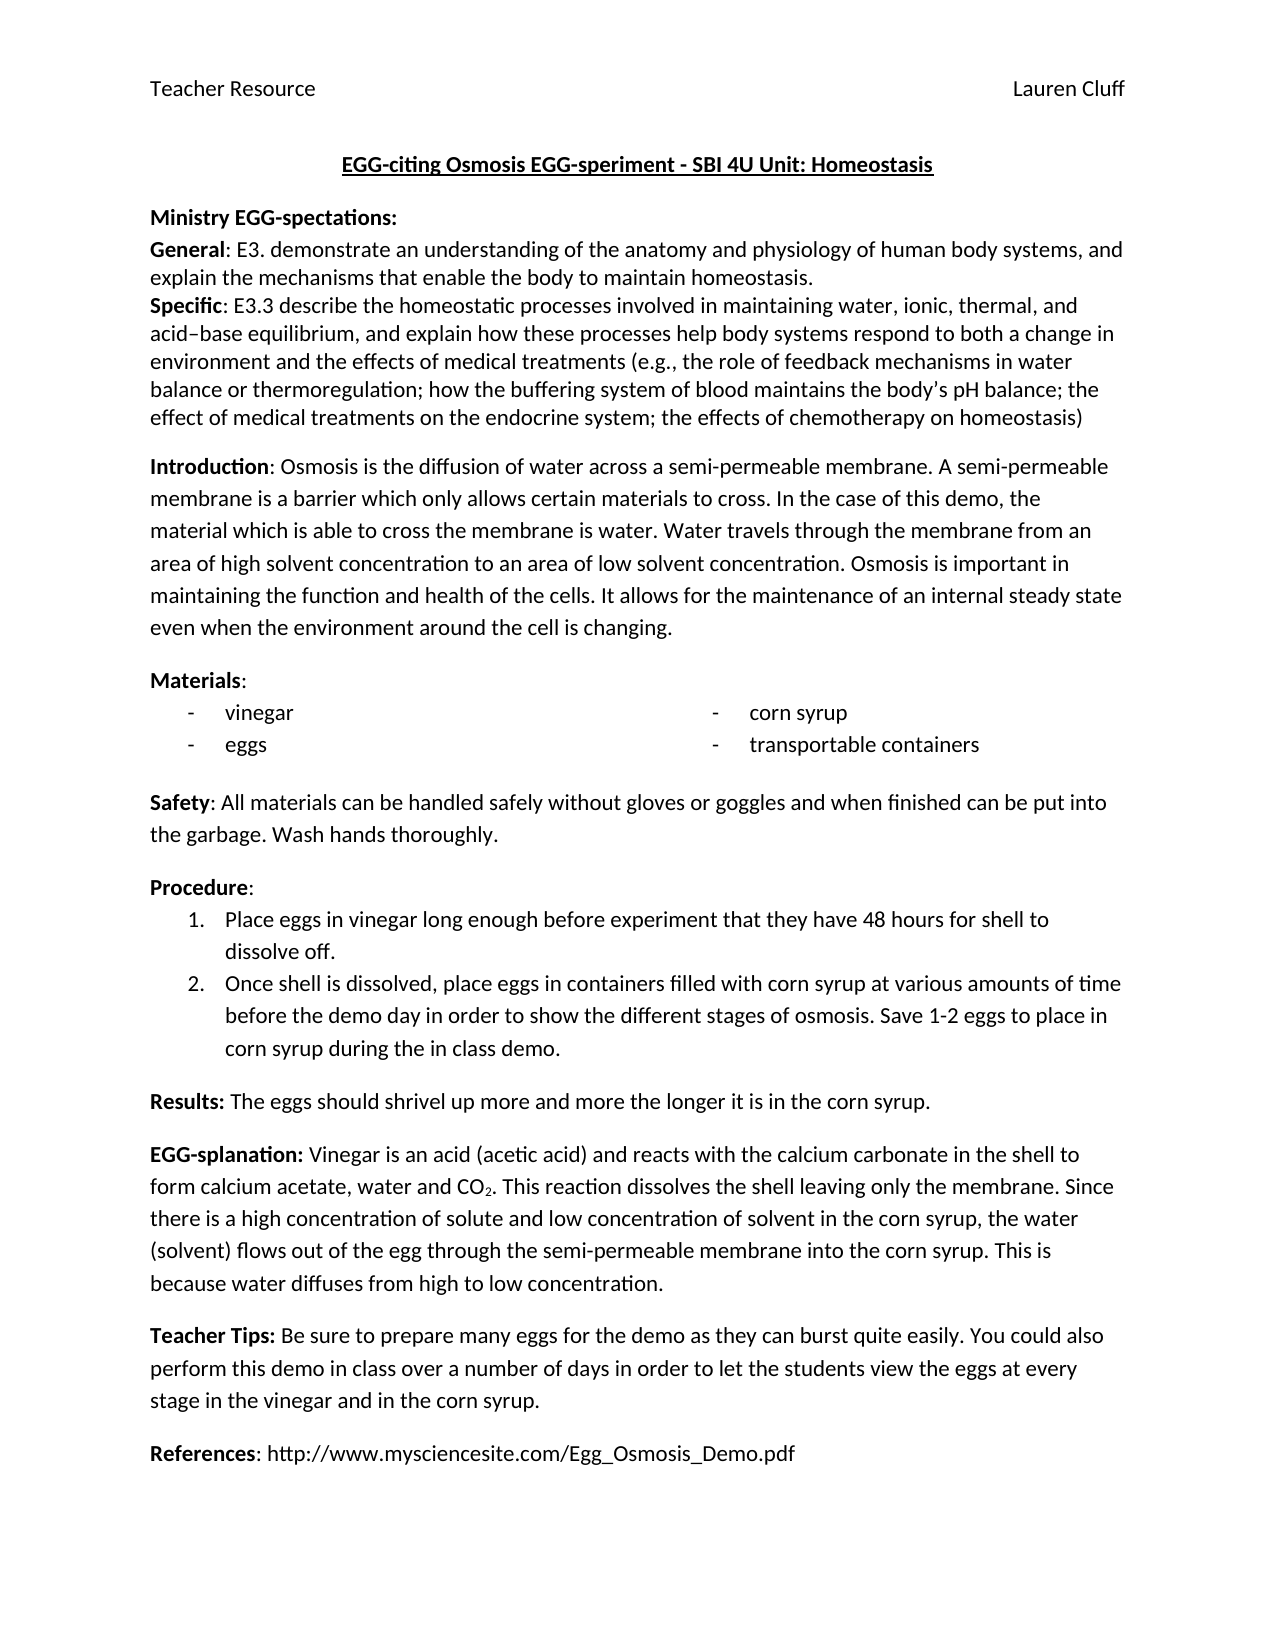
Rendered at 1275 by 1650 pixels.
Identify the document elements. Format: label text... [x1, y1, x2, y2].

list Place eggs in vinegar long enough before experiment that they have 48 hours for shell to dissolve off. [187, 905, 1125, 965]
text EGG-splanation: Vinegar is an acid (acetic acid) and reacts with the calcium carbonate in the shell to form calcium acetate, water and CO2. This reaction dissolves the shell leaving only the membrane. Since there is a high concentration of solute and low concentration of solvent in the corn syrup, the water (solvent) flows out of the egg through the semi-permeable membrane into the corn syrup. This is because water diffuses from high to low concentration. [150, 1140, 1125, 1297]
text Teacher Tips: Be sure to prepare many eggs for the demo as they can burst quite easily. You could also perform this demo in class over a number of days in order to let the students view the eggs at every stage in the vinegar and in the corn syrup. [150, 1322, 1125, 1414]
list corn syrup [712, 698, 1125, 726]
text Specific: E3.3 describe the homeostatic processes involved in maintaining water, ionic, thermal, and acid–base equilibrium, and explain how these processes help body systems respond to both a change in environment and the effects of medical treatments (e.g., the role of feedback mechanisms in water [150, 291, 1125, 375]
list eggs [187, 731, 601, 758]
list vinegar [187, 698, 601, 726]
text explain the mechanisms that enable the body to maintain homeostasis. [150, 263, 1125, 291]
list Once shell is dissolved, place eggs in containers filled with corn syrup at various amounts of time before the demo day in order to show the different stages of osmosis. Save 1-2 eggs to place in corn syrup during the in class demo. [187, 969, 1125, 1062]
text balance or thermoregulation; how the buffering system of blood maintains the body’s pH balance; the effect of medical treatments on the endocrine system; the effects of chemotherapy on homeostasis) [150, 375, 1125, 431]
text Materials: [150, 666, 1125, 694]
text Results: The eggs should shrivel up more and more the longer it is in the corn syrup. [150, 1087, 1125, 1115]
text References: http://www.mysciencesite.com/Egg_Osmosis_Demo.pdf [150, 1439, 1125, 1467]
text Introduction: Osmosis is the diffusion of water across a semi-permeable membrane. A semi-permeable membrane is a barrier which only allows certain materials to cross. In the case of this demo, the material which is able to cross the membrane is water. Water travels through the membrane from an area of high solvent concentration to an area of low solvent concentration. Osmosis is important in maintaining the function and health of the cells. It allows for the maintenance of an internal steady state even when the environment around the cell is changing. [150, 452, 1125, 641]
text General: E3. demonstrate an understanding of the anatomy and physiology of human body systems, and [150, 235, 1125, 263]
text Safety: All materials can be handled safely without gloves or goggles and when finished can be put into the garbage. Wash hands thoroughly. [150, 788, 1125, 848]
text Procedure: [150, 873, 1125, 901]
text EGG-citing Osmosis EGG-speriment - SBI 4U Unit: Homeostasis [150, 150, 1125, 178]
text Ministry EGG-spectations: [150, 203, 1125, 231]
list transportable containers [712, 731, 1125, 758]
